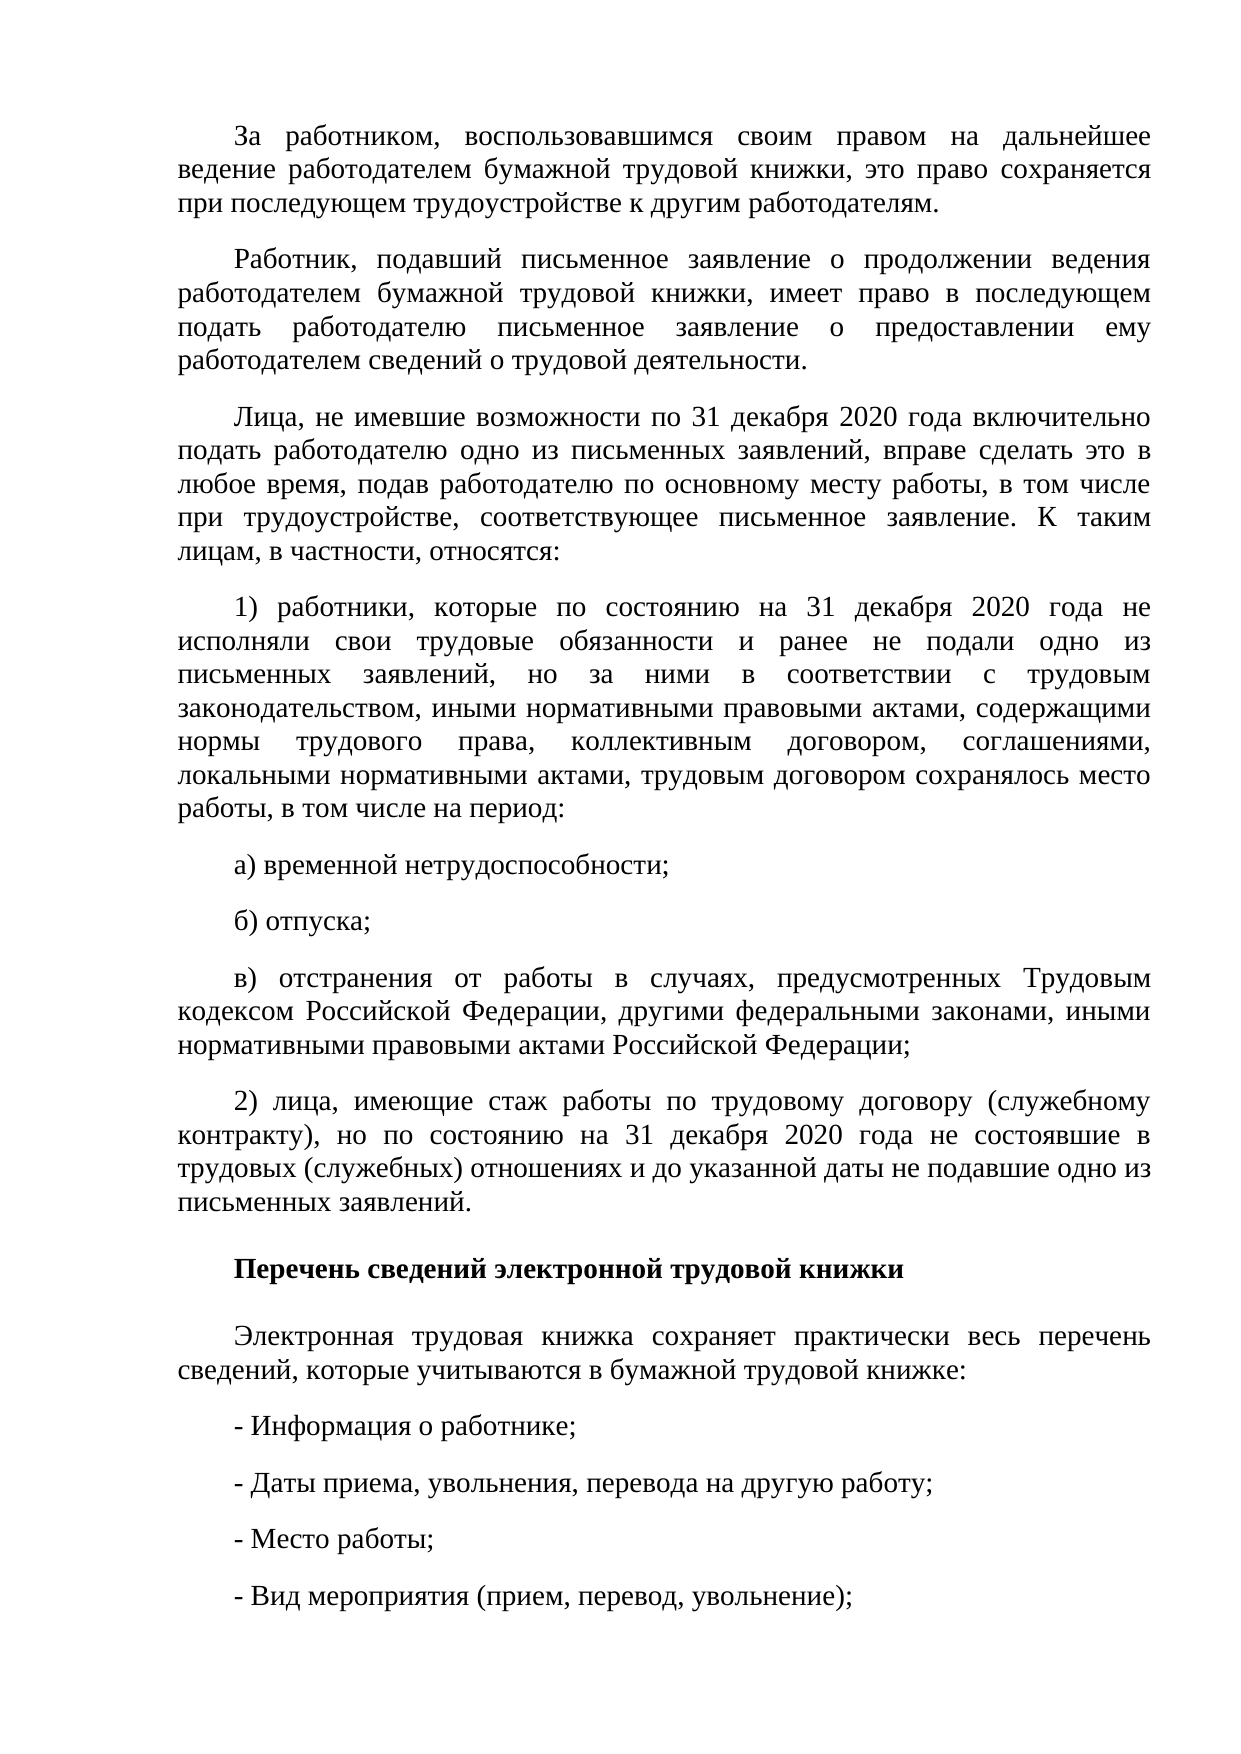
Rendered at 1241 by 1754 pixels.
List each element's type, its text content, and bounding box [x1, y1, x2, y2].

text 2) лица, имеющие стаж работы по трудовому договору (служебному контракту), но по состоянию на 31 декабря 2020 года не состоявшие в трудовых (служебных) отношениях и до указанной даты не подавшие одно из письменных заявлений. [177, 1083, 1152, 1218]
text - Вид мероприятия (прием, перевод, увольнение); [177, 1578, 1152, 1611]
text - Информация о работнике; [177, 1408, 1152, 1442]
text Работник, подавший письменное заявление о продолжении ведения работодателем бумажной трудовой книжки, имеет право в последующем подать работодателю письменное заявление о предоставлении ему работодателем сведений о трудовой деятельности. [177, 242, 1152, 376]
text 1) работники, которые по состоянию на 31 декабря 2020 года не исполняли свои трудовые обязанности и ранее не подали одно из письменных заявлений, но за ними в соответствии с трудовым законодательством, иными нормативными правовыми актами, содержащими нормы трудового права, коллективным договором, соглашениями, локальными нормативными актами, трудовым договором сохранялось место работы, в том числе на период: [177, 589, 1152, 824]
text в) отстранения от работы в случаях, предусмотренных Трудовым кодексом Российской Федерации, другими федеральными законами, иными нормативными правовыми актами Российской Федерации; [177, 960, 1152, 1061]
text б) отпуска; [177, 903, 1152, 937]
text Лица, не имевшие возможности по 31 декабря 2020 года включительно подать работодателю одно из письменных заявлений, вправе сделать это в любое время, подав работодателю по основному месту работы, в том числе при трудоустройстве, соответствующее письменное заявление. К таким лицам, в частности, относятся: [177, 399, 1152, 566]
text - Даты приема, увольнения, перевода на другую работу; [177, 1465, 1152, 1498]
text За работником, воспользовавшимся своим правом на дальнейшее ведение работодателем бумажной трудовой книжки, это право сохраняется при последующем трудоустройстве к другим работодателям. [177, 118, 1152, 219]
text а) временной нетрудоспособности; [177, 847, 1152, 881]
text - Место работы; [177, 1521, 1152, 1555]
text Перечень сведений электронной трудовой книжки [177, 1251, 1152, 1285]
text Электронная трудовая книжка сохраняет практически весь перечень сведений, которые учитываются в бумажной трудовой книжке: [177, 1318, 1152, 1385]
